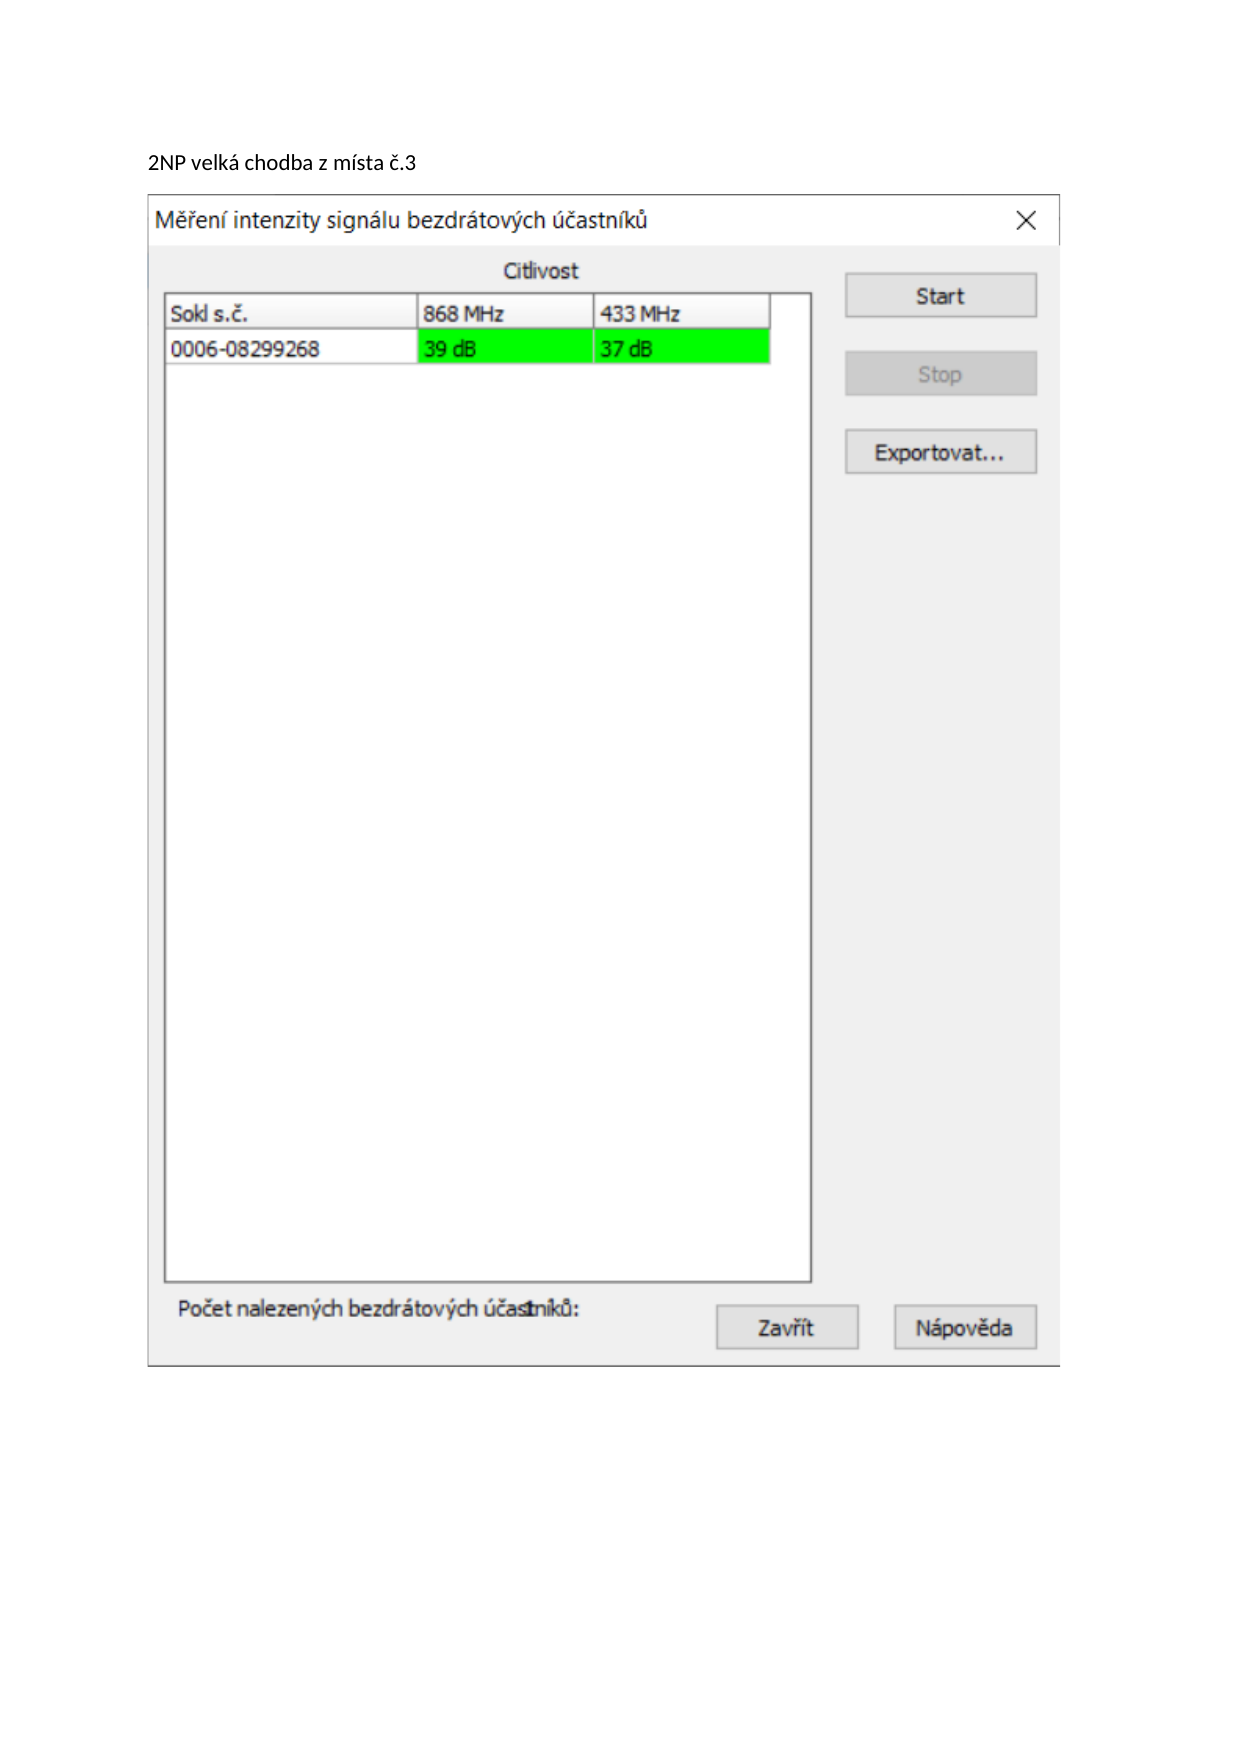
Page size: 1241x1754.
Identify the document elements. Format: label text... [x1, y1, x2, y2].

text 2NP velká chodba z místa č.3 [148, 148, 1093, 176]
picture [147, 194, 1060, 1367]
